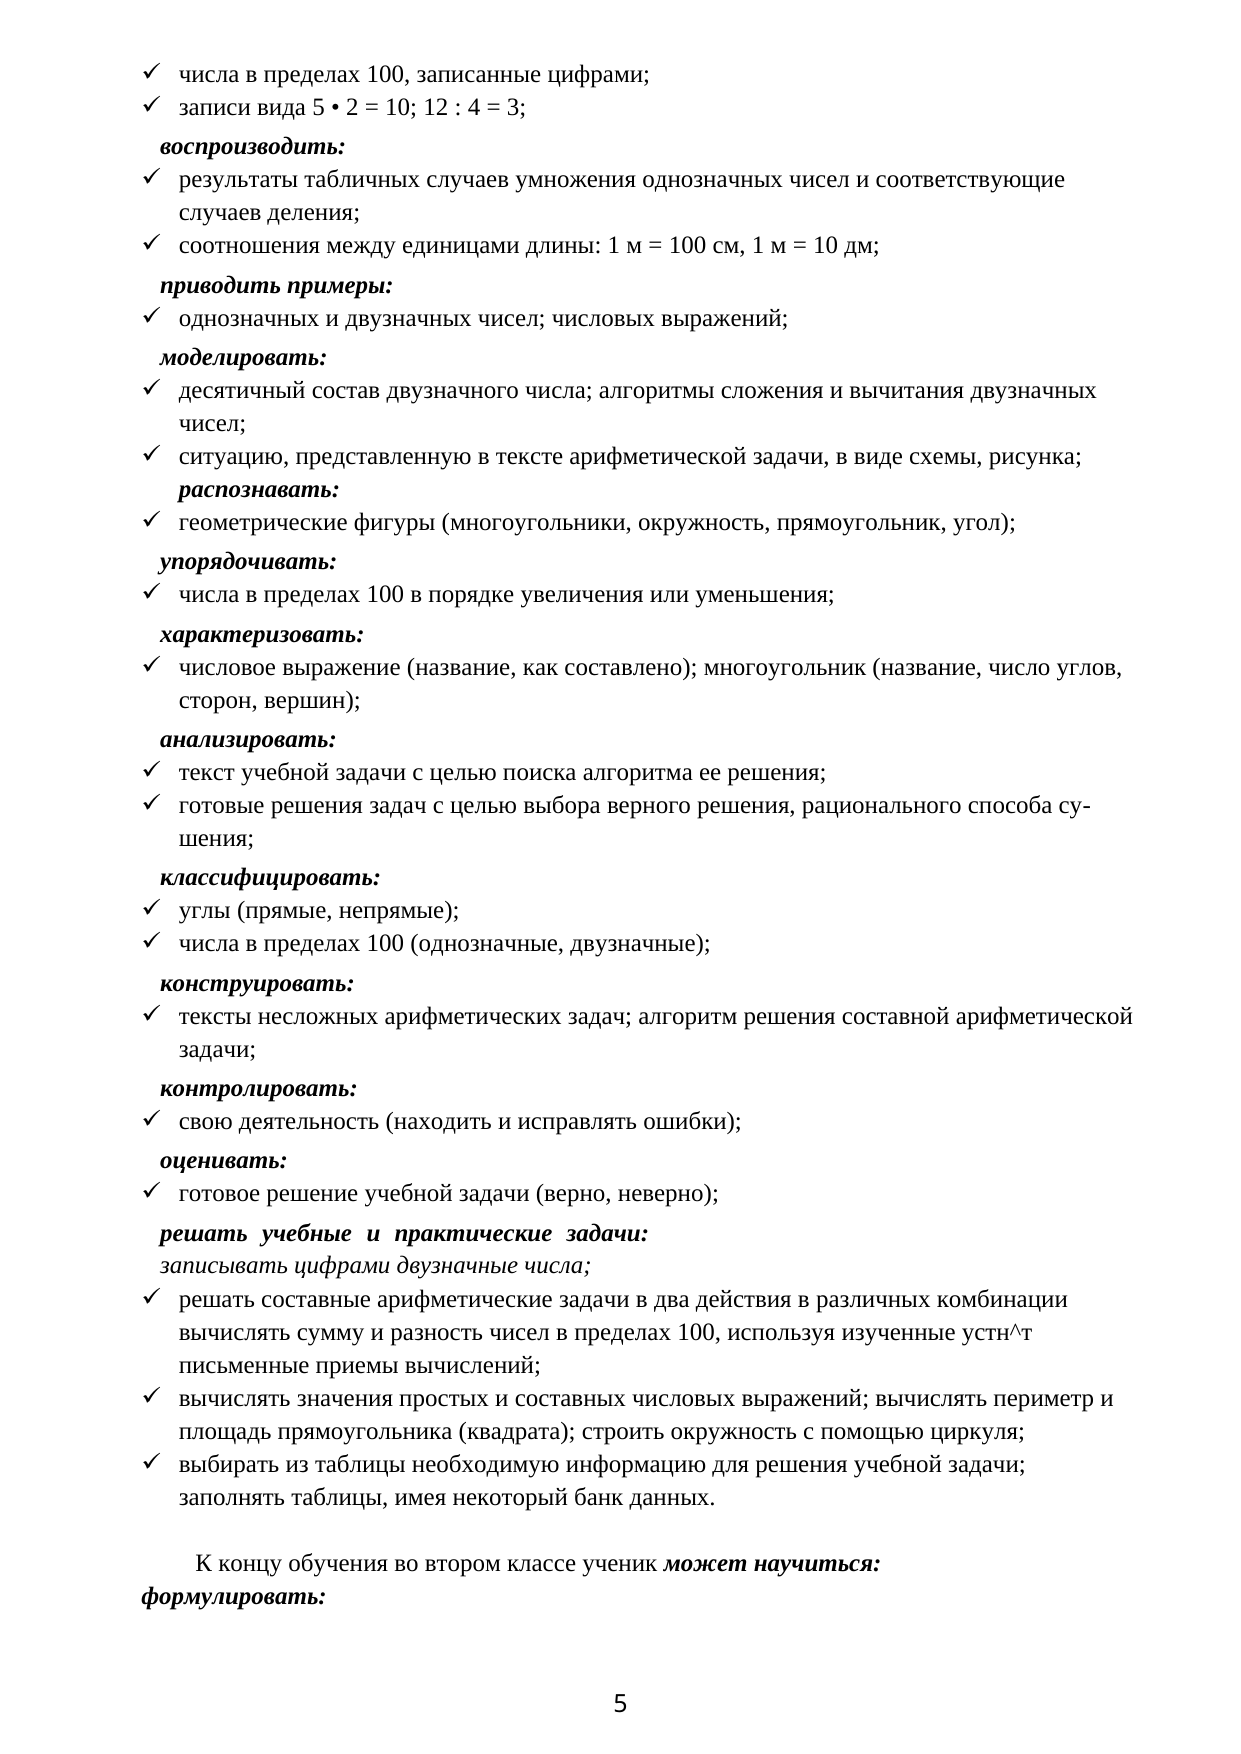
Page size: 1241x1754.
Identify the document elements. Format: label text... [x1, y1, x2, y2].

text приводить примеры: [160, 270, 1137, 298]
text упорядочивать: [160, 546, 1137, 575]
list свою деятельность (находить и исправлять ошибки); [141, 1106, 1137, 1135]
list записи вида 5 • 2 = 10; 12 : 4 = 3; [141, 92, 1137, 121]
list вычислять значения простых и составных числовых выражений; вычислять периметр и площадь прямоугольника (квадрата); строить окружность с помощью циркуля; [141, 1383, 1137, 1444]
text контролировать: [160, 1073, 1137, 1102]
list текст учебной задачи с целью поиска алгоритма ее решения; [141, 757, 1137, 786]
list решать составные арифметические задачи в два действия в различных комбинации вычислять сумму и разность чисел в пределах 100, используя изученные устн^т письменные приемы вычислений; [141, 1284, 1137, 1378]
list результаты табличных случаев умножения однозначных чисел и соответствующие случаев деления; [141, 164, 1137, 226]
text моделировать: [160, 342, 1137, 371]
list числа в пределах 100 в порядке увеличения или уменьшения; [141, 579, 1137, 608]
text формулировать: [103, 1581, 847, 1609]
text классифицировать: [160, 862, 1137, 891]
text оценивать: [160, 1145, 1137, 1174]
list соотношения между единицами длины: 1 м = 100 см, 1 м = 10 дм; [141, 231, 1137, 259]
list готовое решение учебной задачи (верно, неверно); [141, 1178, 1137, 1207]
text конструировать: [160, 968, 1137, 996]
list ситуацию, представленную в тексте арифметической задачи, в виде схемы, рисунка; распознавать: [141, 441, 1137, 503]
list тексты несложных арифметических задач; алгоритм решения составной арифметической задачи; [141, 1001, 1137, 1062]
text воспроизводить: [160, 131, 1137, 160]
text характеризовать: [160, 619, 1137, 647]
list числа в пределах 100 (однозначные, двузначные); [141, 928, 1137, 957]
list числовое выражение (название, как составлено); многоугольник (название, число углов, сторон, вершин); [141, 652, 1137, 713]
list десятичный состав двузначного числа; алгоритмы сложения и вычитания двузначных чисел; [141, 375, 1137, 437]
list однозначных и двузначных чисел; числовых выражений; [141, 303, 1137, 332]
list выбирать из таблицы необходимую информацию для решения учебной задачи; заполнять таблицы, имея некоторый банк данных. [141, 1449, 1137, 1511]
text К концу обучения во втором классе ученик может научиться: [158, 1548, 1136, 1577]
list углы (прямые, непрямые); [141, 895, 1137, 924]
list геометрические фигуры (многоугольники, окружность, прямоугольник, угол); [141, 507, 1137, 536]
text решать учебные и практические задачи: записывать цифрами двузначные числа; [160, 1218, 649, 1279]
text анализировать: [160, 724, 1137, 753]
list готовые решения задач с целью выбора верного решения, рационального способа сушения; [141, 790, 1137, 852]
list числа в пределах 100, записанные цифрами; [141, 59, 1137, 88]
